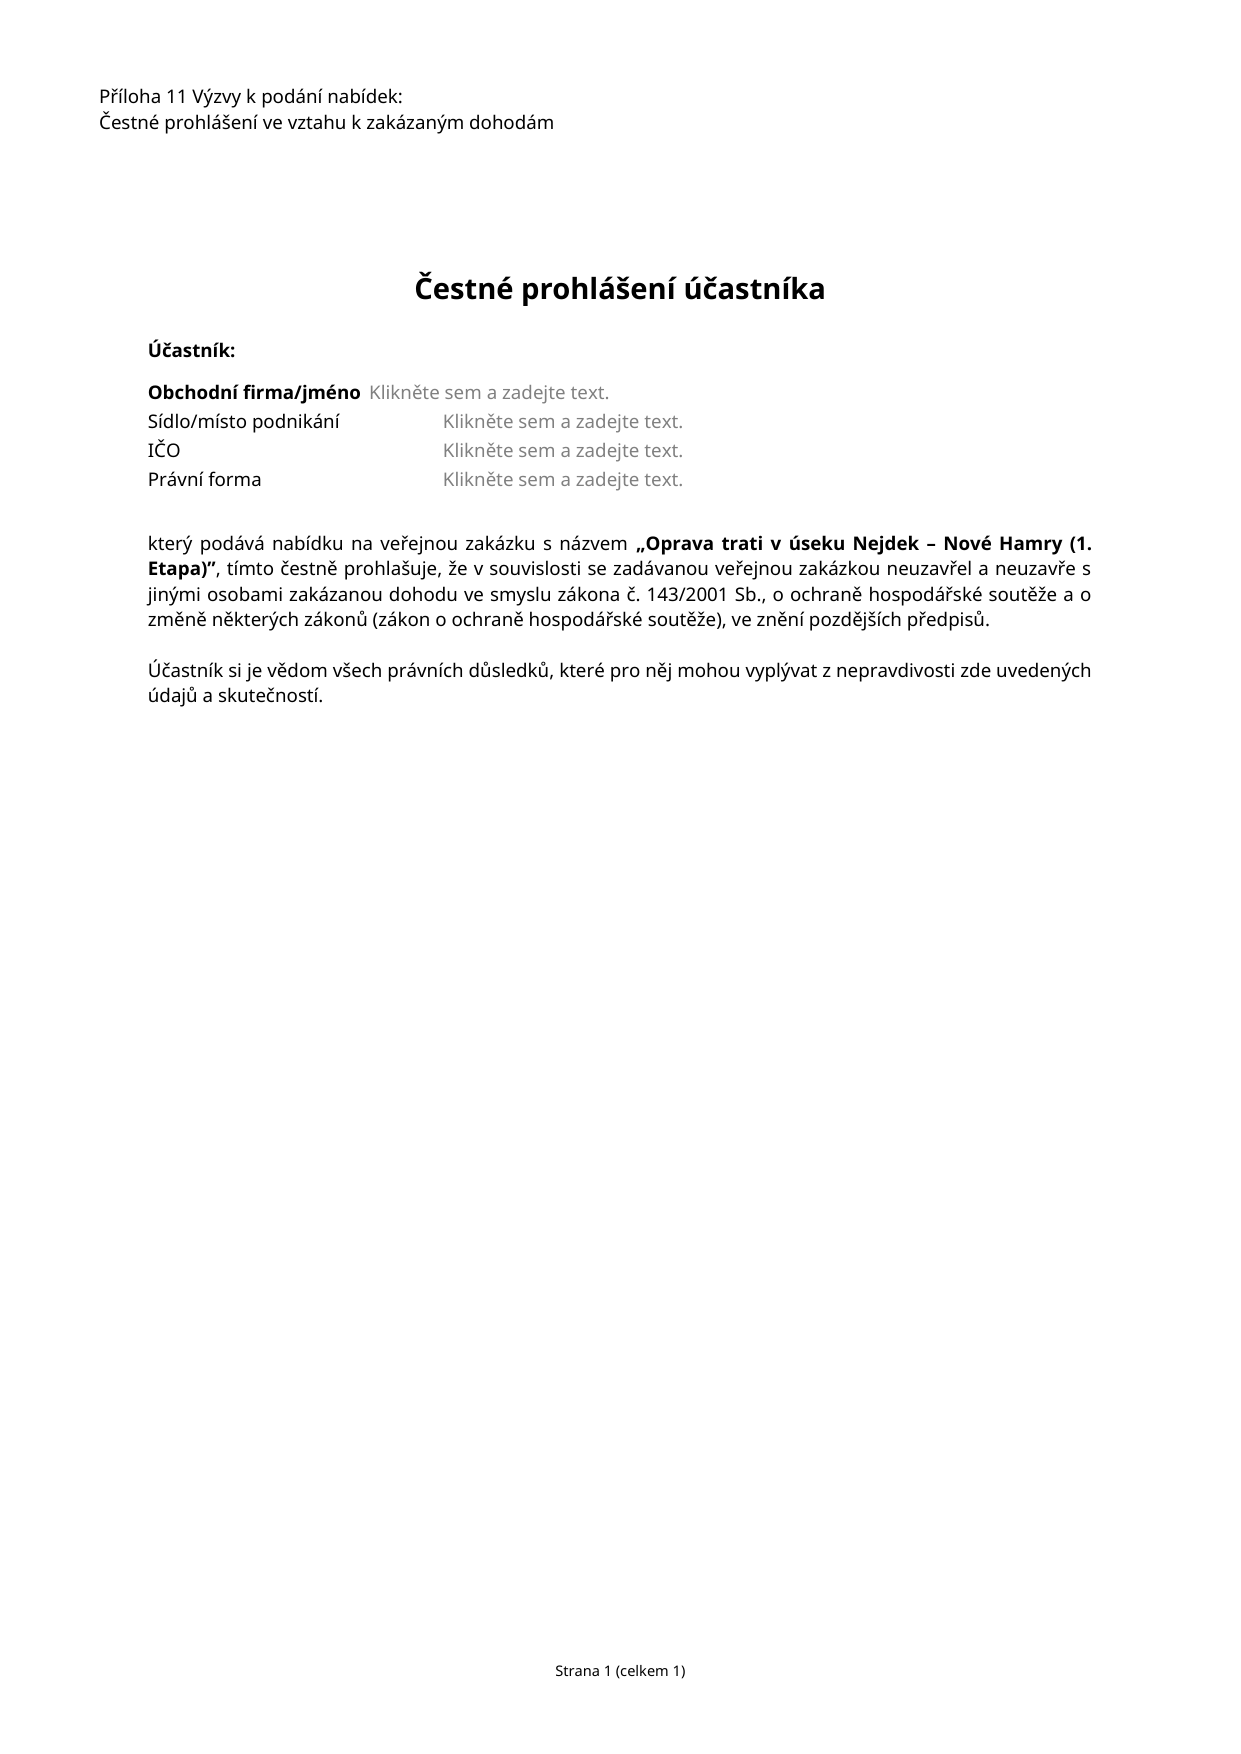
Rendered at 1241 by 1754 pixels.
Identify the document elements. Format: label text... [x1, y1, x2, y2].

text Obchodní firma/jméno [148, 376, 1093, 405]
text Účastník si je vědom všech právních důsledků, které pro něj mohou vyplývat z nepravdivosti zde uvedených údajů a skutečností. [148, 657, 1093, 708]
text Sídlo/místo podnikání [148, 405, 1093, 434]
text Právní forma [148, 463, 1093, 492]
text Účastník: [148, 333, 1093, 364]
title Čestné prohlášení účastníka [148, 268, 1093, 308]
text IČO [148, 434, 1093, 463]
text který podává nabídku na veřejnou zakázku s názvem „Oprava trati v úseku Nejdek – Nové Hamry (1. Etapa)”, tímto čestně prohlašuje, že v souvislosti se zadávanou veřejnou zakázkou neuzavřel a neuzavře s jinými osobami zakázanou dohodu ve smyslu zákona č. 143/2001 Sb., o ochraně hospodářské soutěže a o změně některých zákonů (zákon o ochraně hospodářské soutěže), ve znění pozdějších předpisů. [148, 530, 1093, 632]
